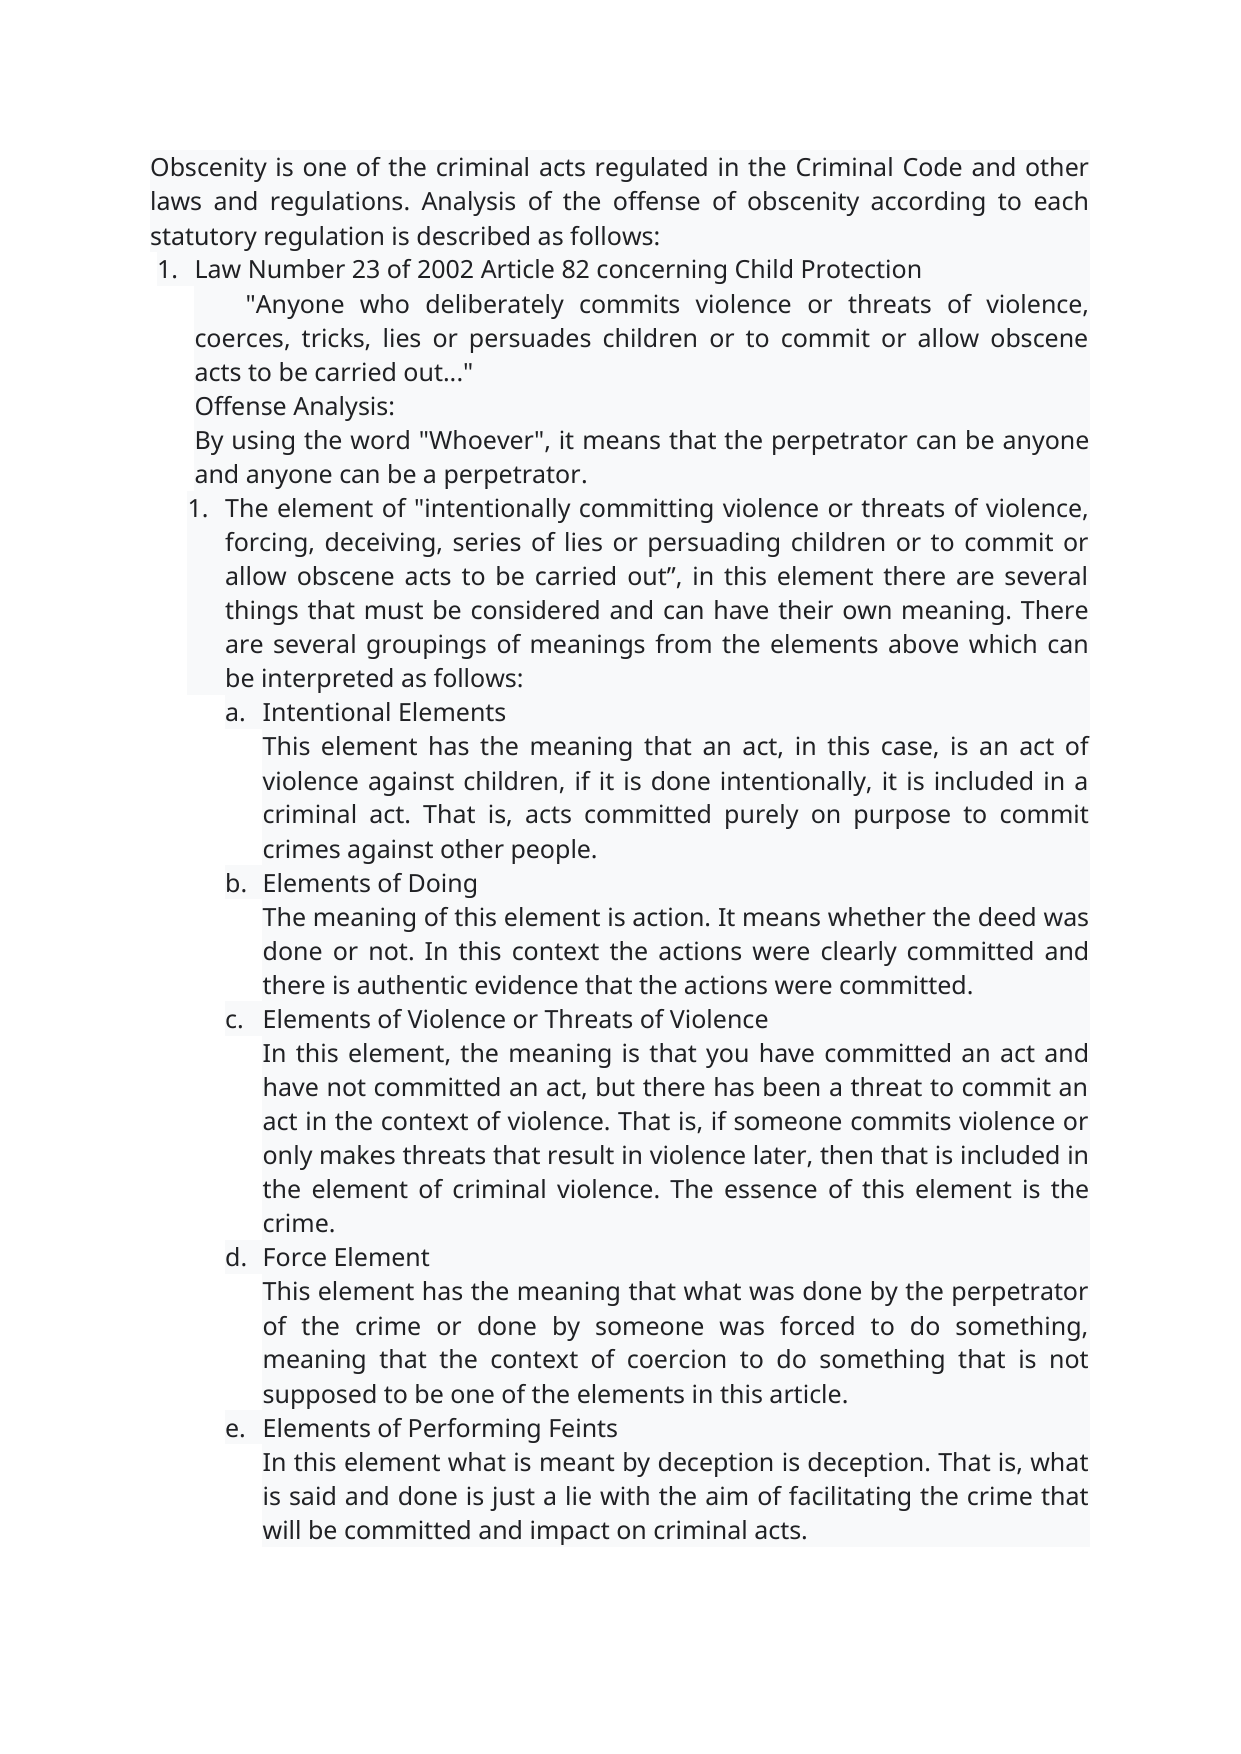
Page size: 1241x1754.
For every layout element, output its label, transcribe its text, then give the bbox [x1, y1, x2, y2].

list Elements of Violence or Threats of Violence [225, 1002, 1090, 1036]
text Offense Analysis: [194, 388, 1090, 422]
list Force Element [225, 1240, 1090, 1274]
list Intentional Elements [225, 695, 1090, 729]
text By using the word "Whoever", it means that the perpetrator can be anyone and anyone can be a perpetrator. [194, 422, 1090, 491]
text In this element, the meaning is that you have committed an act and have not committed an act, but there has been a threat to commit an act in the context of violence. That is, if someone commits violence or only makes threats that result in violence later, then that is included in the element of criminal violence. The essence of this element is the crime. [262, 1036, 1090, 1240]
text In this element what is meant by deception is deception. That is, what is said and done is just a lie with the aim of facilitating the crime that will be committed and impact on criminal acts. [262, 1444, 1090, 1547]
list Elements of Doing [225, 865, 1090, 899]
text "Anyone who deliberately commits violence or threats of violence, coerces, tricks, lies or persuades children or to commit or allow obscene acts to be carried out..." [194, 286, 1090, 388]
list Elements of Performing Feints [225, 1410, 1090, 1444]
text Obscenity is one of the criminal acts regulated in the Criminal Code and other laws and regulations. Analysis of the offense of obscenity according to each statutory regulation is described as follows: [150, 150, 1090, 252]
text The meaning of this element is action. It means whether the deed was done or not. In this context the actions were clearly committed and there is authentic evidence that the actions were committed. [262, 899, 1090, 1002]
text This element has the meaning that an act, in this case, is an act of violence against children, if it is done intentionally, it is included in a criminal act. That is, acts committed purely on purpose to commit crimes against other people. [262, 729, 1090, 865]
text This element has the meaning that what was done by the perpetrator of the crime or done by someone was forced to do something, meaning that the context of coercion to do something that is not supposed to be one of the elements in this article. [262, 1274, 1090, 1410]
list The element of "intentionally committing violence or threats of violence, forcing, deceiving, series of lies or persuading children or to commit or allow obscene acts to be carried out”, in this element there are several things that must be considered and can have their own meaning. There are several groupings of meanings from the elements above which can be interpreted as follows: [187, 491, 1090, 695]
list Law Number 23 of 2002 Article 82 concerning Child Protection [157, 252, 1090, 286]
